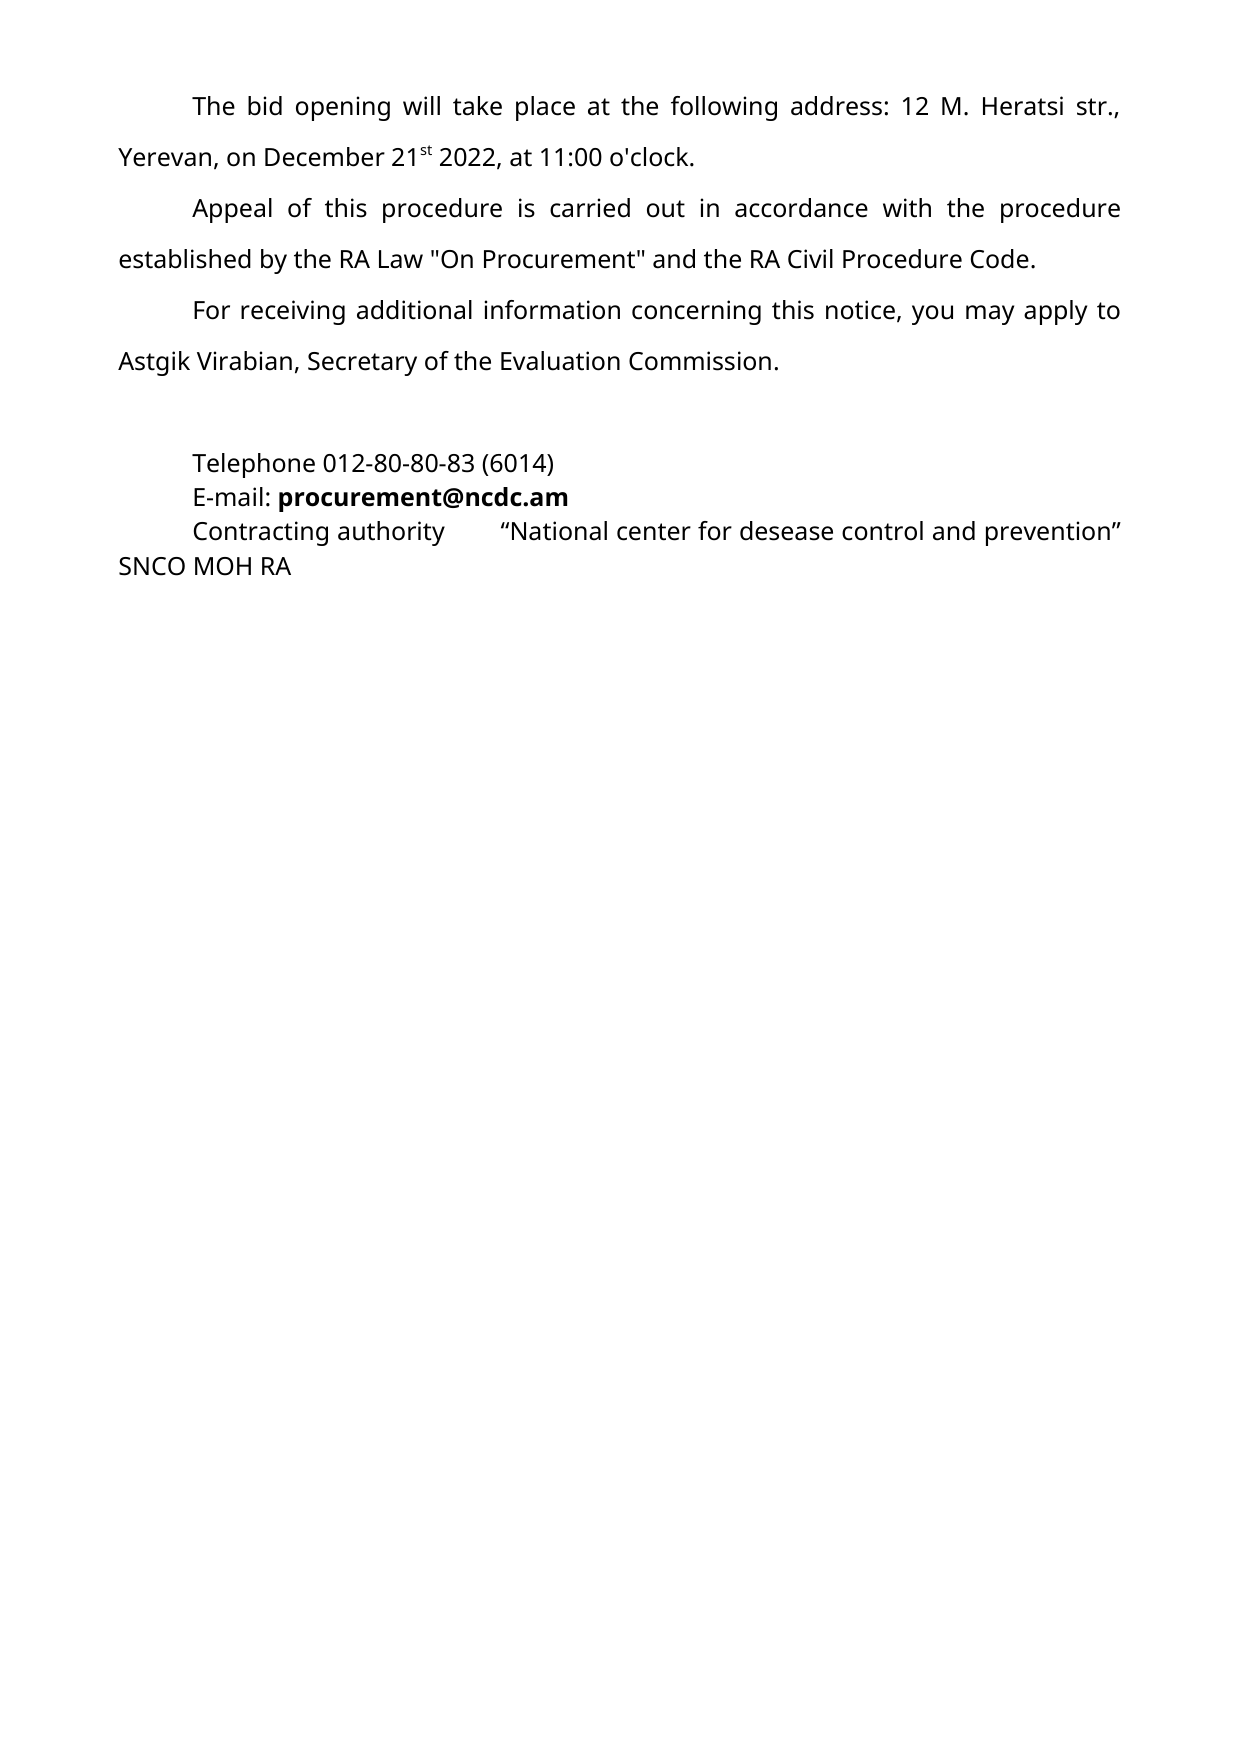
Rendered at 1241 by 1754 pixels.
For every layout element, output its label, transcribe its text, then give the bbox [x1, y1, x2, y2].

text For receiving additional information concerning this notice, you may apply to Astgik Virabian, Secretary of the Evaluation Commission. [118, 293, 1122, 378]
text Appeal of this procedure is carried out in accordance with the procedure established by the RA Law "On Procurement" and the RA Civil Procedure Code. [118, 191, 1122, 276]
text Telephone 012-80-80-83 (6014) [118, 446, 1122, 480]
text E-mail: procurement@ncdc.am [118, 480, 1122, 514]
text Contracting authority “National center for desease control and prevention” SNCO MOH RA [118, 514, 1122, 582]
text The bid opening will take place at the following address: 12 M. Heratsi str., Yerevan, on December 21st 2022, at 11:00 o'clock. [118, 89, 1122, 174]
